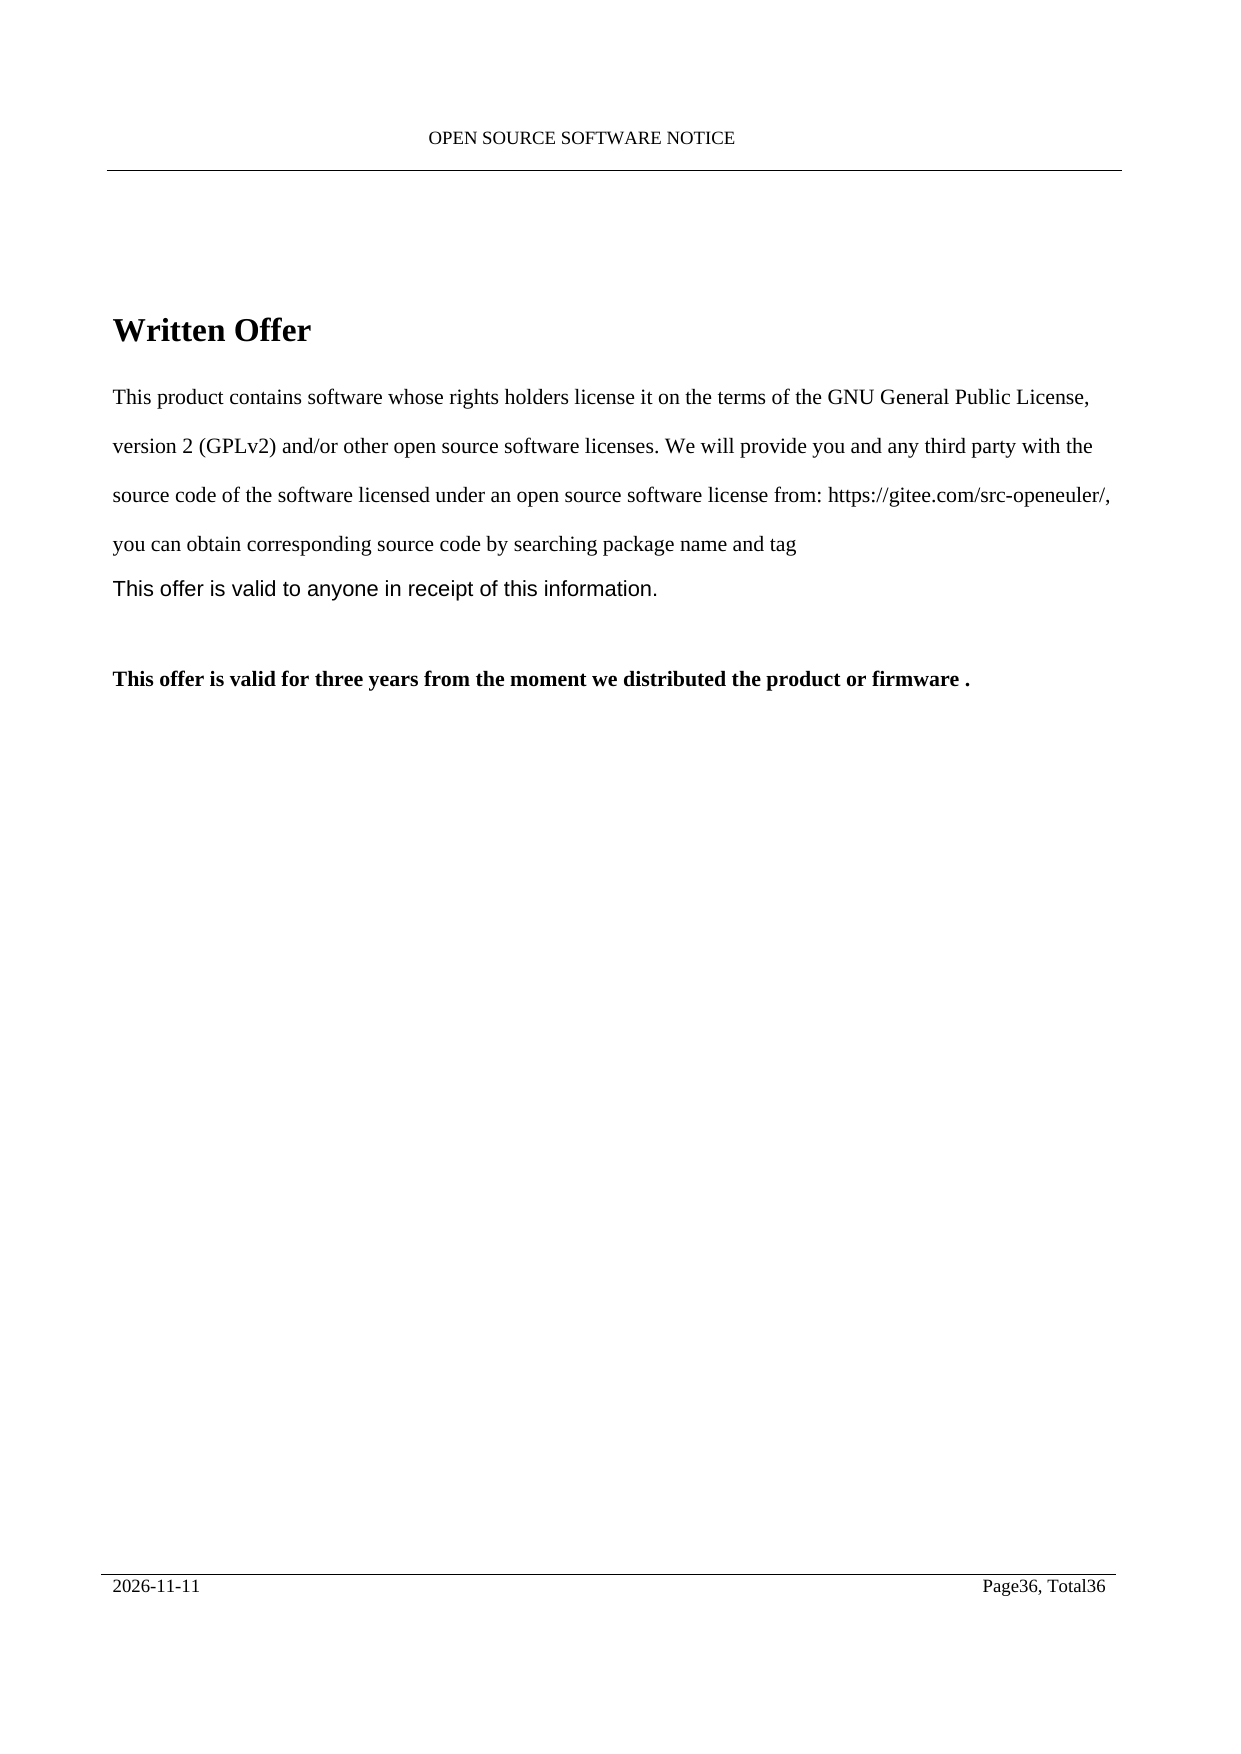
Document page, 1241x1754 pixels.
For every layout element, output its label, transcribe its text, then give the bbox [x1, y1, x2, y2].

text This offer is valid for three years from the moment we distributed the product or firmware . [112, 662, 1128, 695]
text This offer is valid to anyone in receipt of this information. [112, 572, 1128, 604]
text Written Offer [112, 297, 1128, 362]
text This product contains software whose rights holders license it on the terms of the GNU General Public License, version 2 (GPLv2) and/or other open source software licenses. We will provide you and any third party with the source code of the software licensed under an open source software license from: https://gitee.com/src-openeuler/, you can obtain corresponding source code by searching package name and tag [112, 381, 1128, 559]
